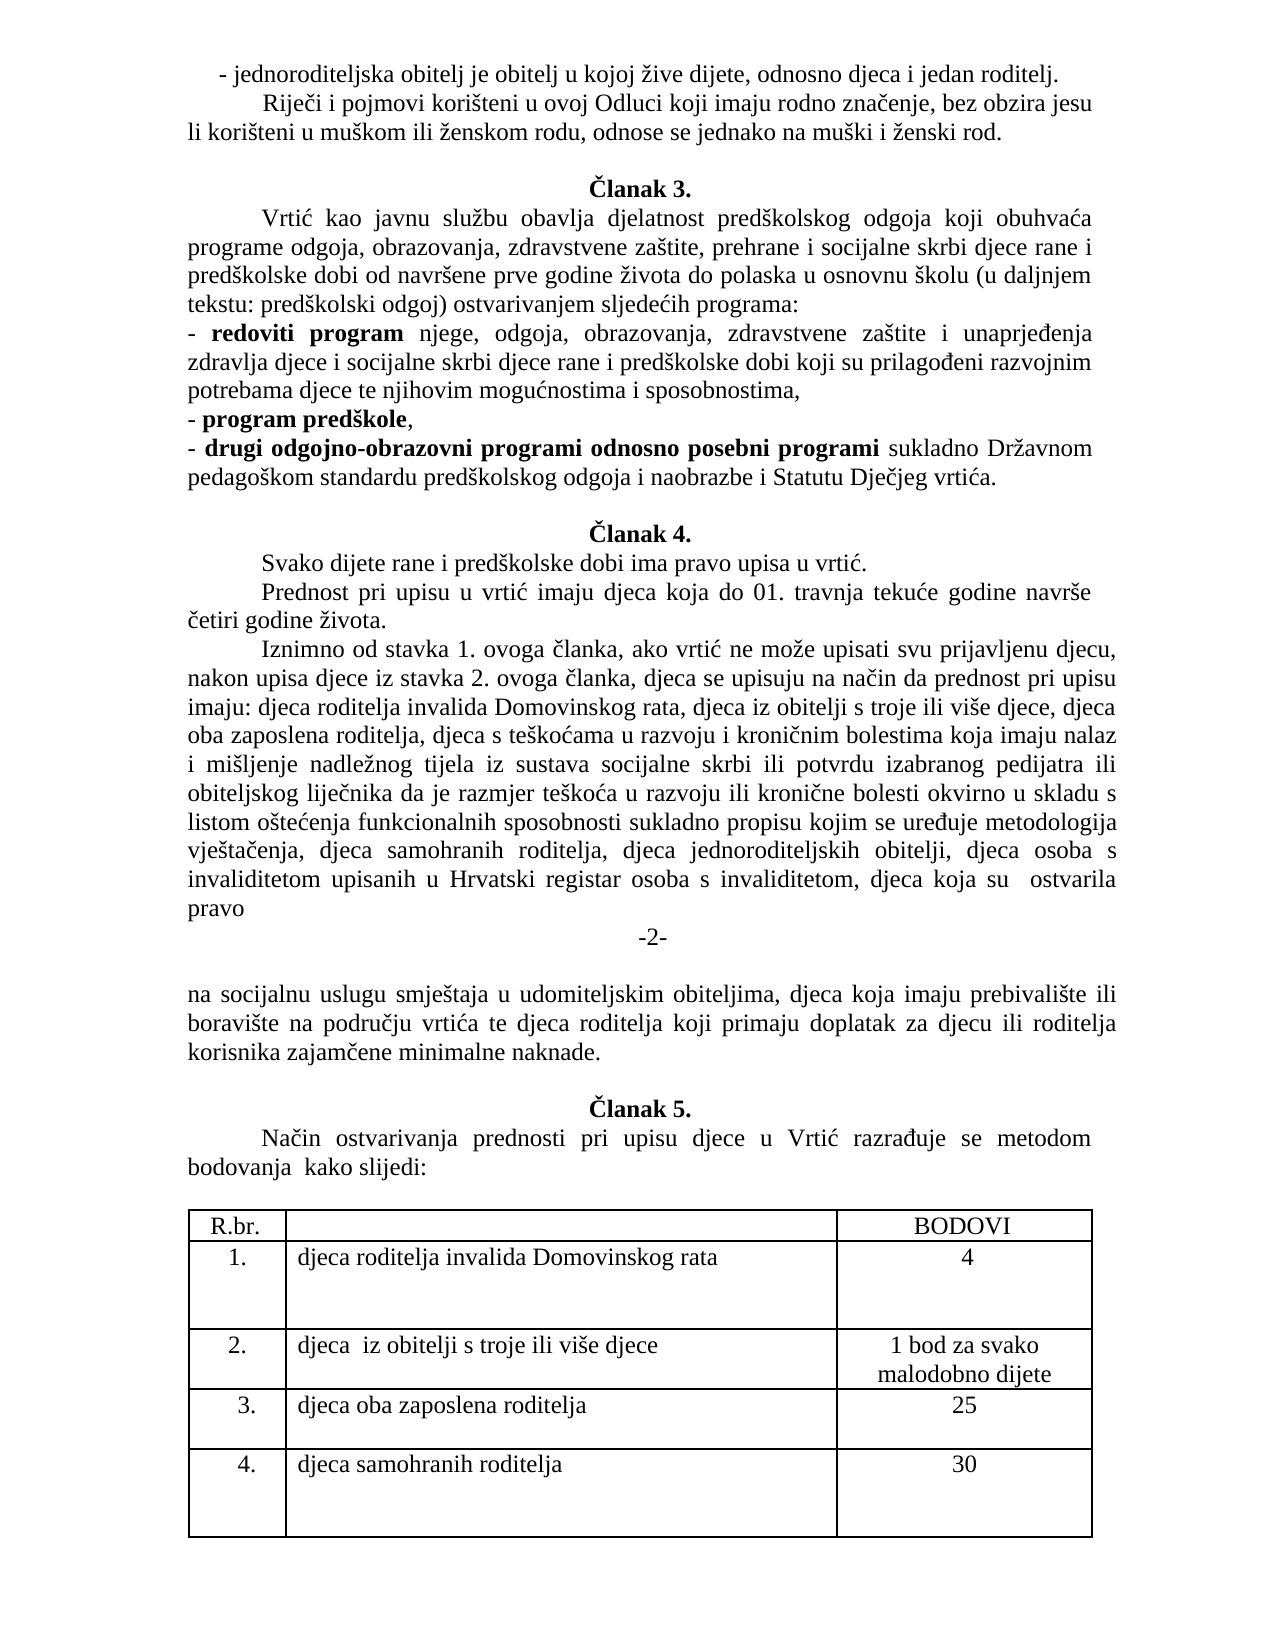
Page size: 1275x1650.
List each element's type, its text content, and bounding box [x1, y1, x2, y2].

text Članak 4. [187, 519, 1093, 548]
table_cell [190, 1390, 285, 1447]
table_cell 2. [190, 1330, 285, 1388]
table_cell 25 [838, 1390, 1091, 1447]
table_cell 4 [838, 1242, 1091, 1328]
table_header [287, 1211, 836, 1240]
text Članak 3. [187, 174, 1093, 203]
table_cell djeca iz obitelji s troje ili više djece [287, 1330, 836, 1388]
text - drugi odgojno-obrazovni programi odnosno posebni programi sukladno Državnom pedagoškom standardu predškolskog odgoja i naobrazbe i Statutu Dječjeg vrtića. [187, 433, 1093, 490]
table_cell 1. [190, 1242, 285, 1328]
table_cell djeca oba zaposlena roditelja [287, 1390, 836, 1447]
table_cell [190, 1450, 285, 1536]
table_header R.br. [190, 1211, 285, 1240]
table_cell djeca samohranih roditelja [287, 1450, 836, 1536]
text - program predškole, [187, 404, 1093, 433]
text Prednost pri upisu u vrtić imaju djeca koja do 01. travnja tekuće godine navrše četiri godine života. [187, 577, 1093, 634]
text Iznimno od stavka 1. ovoga članka, ako vrtić ne može upisati svu prijavljenu djecu, nakon upisa djece iz stavka 2. ovoga članka, djeca se upisuju na način da prednost pri upisu imaju: djeca roditelja invalida Domovinskog rata, djeca iz obitelji s troje ili više djece, djeca oba zaposlena roditelja, djeca s teškoćama u razvoju i kroničnim bolestima koja imaju nalaz i mišljenje nadležnog tijela iz sustava socijalne skrbi ili potvrdu izabranog pedijatra ili obiteljskog liječnika da je razmjer teškoća u razvoju ili kronične bolesti okvirno u skladu s listom oštećenja funkcionalnih sposobnosti sukladno propisu kojim se uređuje metodologija vještačenja, djeca samohranih roditelja, djeca jednoroditeljskih obitelji, djeca osoba s invaliditetom upisanih u Hrvatski registar osoba s invaliditetom, djeca koja su ostvarila pravo [187, 634, 1118, 922]
text Svako dijete rane i predškolske dobi ima pravo upisa u vrtić. [187, 548, 1093, 577]
table_header BODOVI [838, 1211, 1091, 1240]
text - jednoroditeljska obitelj je obitelj u kojoj žive dijete, odnosno djeca i jedan roditelj. [187, 59, 1093, 88]
text Vrtić kao javnu službu obavlja djelatnost predškolskog odgoja koji obuhvaća programe odgoja, obrazovanja, zdravstvene zaštite, prehrane i socijalne skrbi djece rane i predškolske dobi od navršene prve godine života do polaska u osnovnu školu (u daljnjem tekstu: predškolski odgoj) ostvarivanjem sljedećih programa: [187, 203, 1093, 318]
text na socijalnu uslugu smještaja u udomiteljskim obiteljima, djeca koja imaju prebivalište ili boravište na području vrtića te djeca roditelja koji primaju doplatak za djecu ili roditelja korisnika zajamčene minimalne naknade. [187, 979, 1118, 1065]
text Način ostvarivanja prednosti pri upisu djece u Vrtić razrađuje se metodom bodovanja kako slijedi: [187, 1123, 1093, 1180]
text - redoviti program njege, odgoja, obrazovanja, zdravstvene zaštite i unaprjeđenja zdravlja djece i socijalne skrbi djece rane i predškolske dobi koji su prilagođeni razvojnim potrebama djece te njihovim mogućnostima i sposobnostima, [187, 318, 1093, 404]
table_cell 1 bod za svako malodobno dijete [838, 1330, 1091, 1388]
text -2- [187, 922, 1118, 950]
text Riječi i pojmovi korišteni u ovoj Odluci koji imaju rodno značenje, bez obzira jesu li korišteni u muškom ili ženskom rodu, odnose se jednako na muški i ženski rod. [187, 88, 1093, 145]
table_cell djeca roditelja invalida Domovinskog rata [287, 1242, 836, 1328]
text Članak 5. [187, 1094, 1093, 1123]
table_cell 30 [838, 1450, 1091, 1536]
